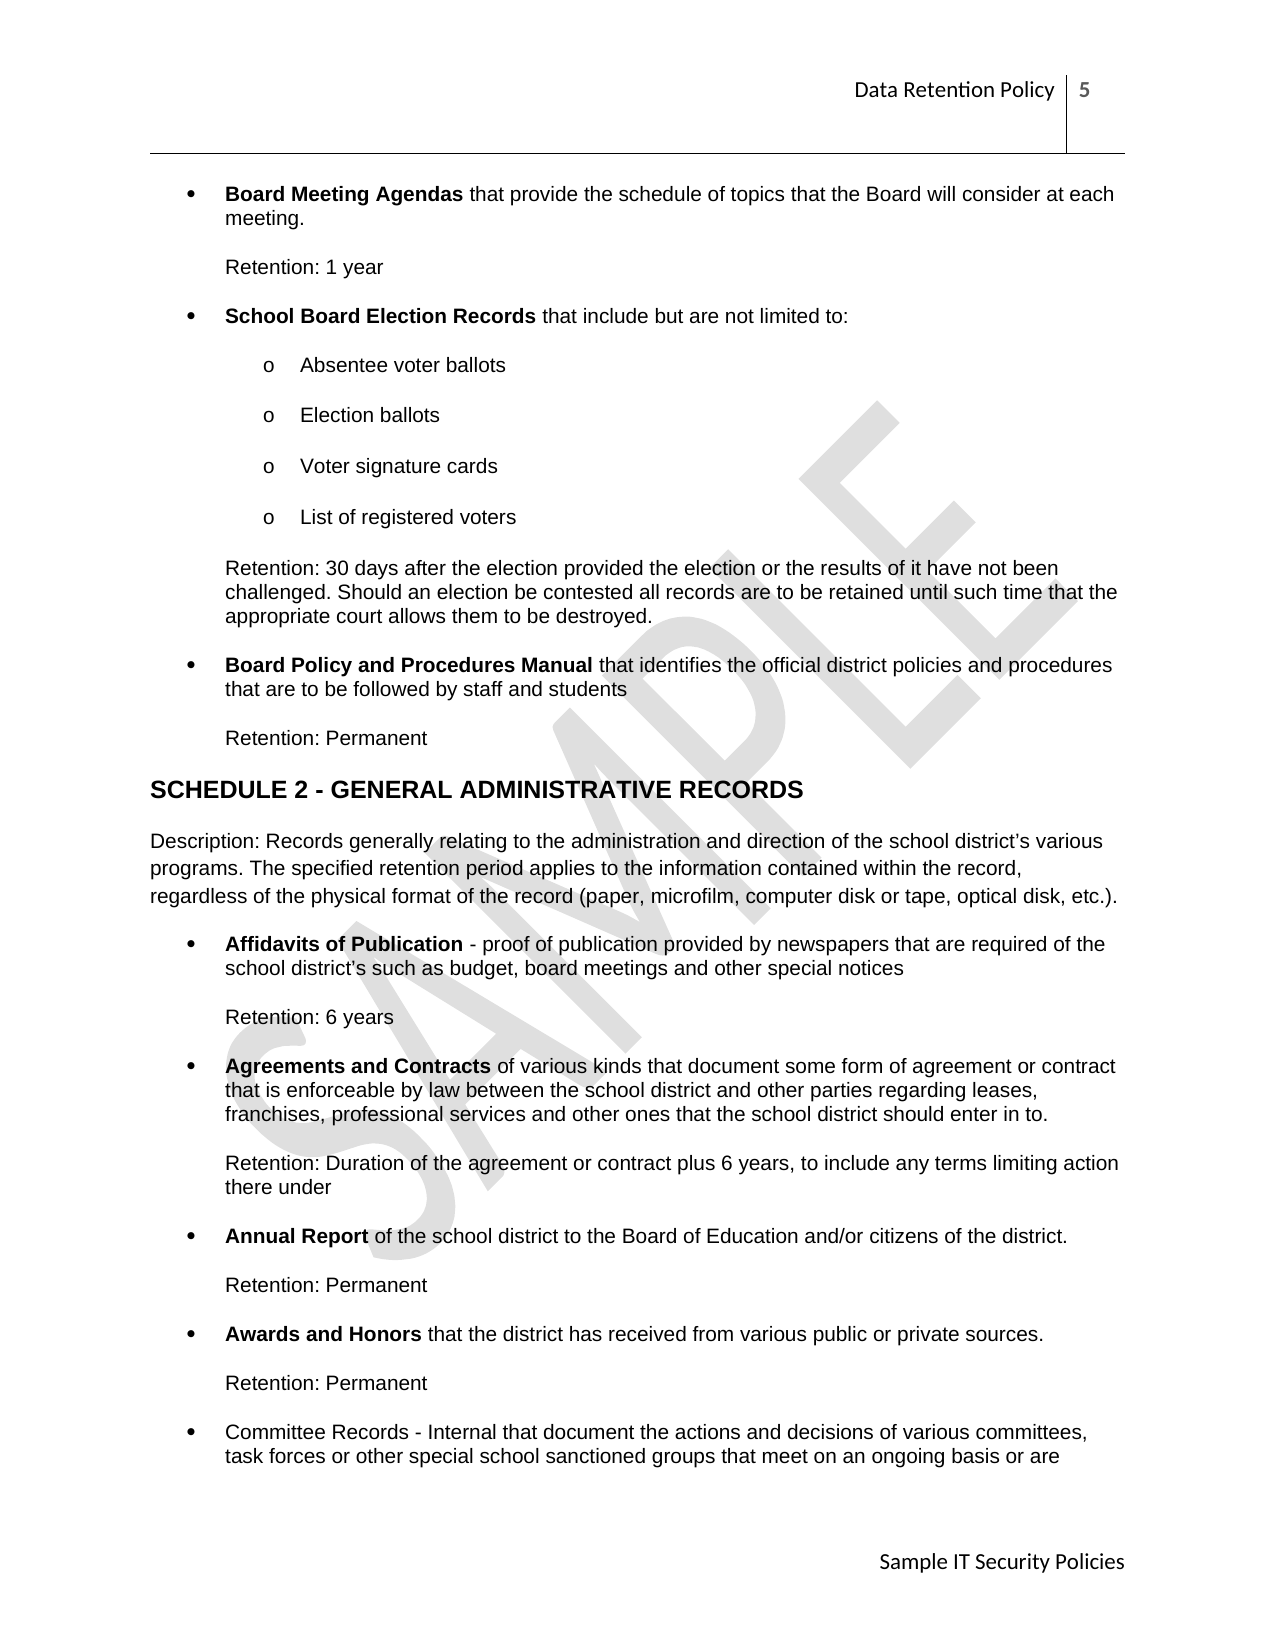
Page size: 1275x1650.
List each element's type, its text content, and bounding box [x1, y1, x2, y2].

list Annual Report of the school district to the Board of Education and/or citizens of the district. [187, 1224, 1125, 1248]
text Retention: Permanent [225, 726, 1125, 750]
text Description: Records generally relating to the administration and direction of the school district’s various programs. The specified retention period applies to the information contained within the record, regardless of the physical format of the record (paper, microfilm, computer disk or tape, optical disk, etc.). [150, 828, 1125, 907]
text Retention: 1 year [225, 254, 1125, 278]
text Retention: 30 days after the election provided the election or the results of it have not been challenged. Should an election be contested all records are to be retained until such time that the appropriate court allows them to be destroyed. [225, 556, 1125, 628]
text Retention: Permanent [225, 1273, 1125, 1297]
subtitle SCHEDULE 2 - GENERAL ADMINISTRATIVE RECORDS [150, 775, 1125, 803]
list Board Policy and Procedures Manual that identifies the official district policies and procedures that are to be followed by staff and students [187, 653, 1125, 701]
list Agreements and Contracts of various kinds that document some form of agreement or contract that is enforceable by law between the school district and other parties regarding leases, franchises, professional services and other ones that the school district should enter in to. [187, 1054, 1125, 1126]
list Absentee voter ballots [262, 352, 1125, 378]
text Retention: Duration of the agreement or contract plus 6 years, to include any terms limiting action there under [225, 1151, 1125, 1199]
list School Board Election Records that include but are not limited to: [187, 303, 1125, 327]
list List of registered voters [262, 505, 1125, 531]
list Affidavits of Publication - proof of publication provided by newspapers that are required of the school district’s such as budget, board meetings and other special notices [187, 932, 1125, 980]
list Election ballots [262, 403, 1125, 429]
list Voter signature cards [262, 454, 1125, 480]
text Retention: Permanent [225, 1371, 1125, 1395]
text Retention: 6 years [225, 1005, 1125, 1029]
list Board Meeting Agendas that provide the schedule of topics that the Board will consider at each meeting. [187, 181, 1125, 229]
list Awards and Honors that the district has received from various public or private sources. [187, 1322, 1125, 1346]
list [187, 1420, 1125, 1468]
